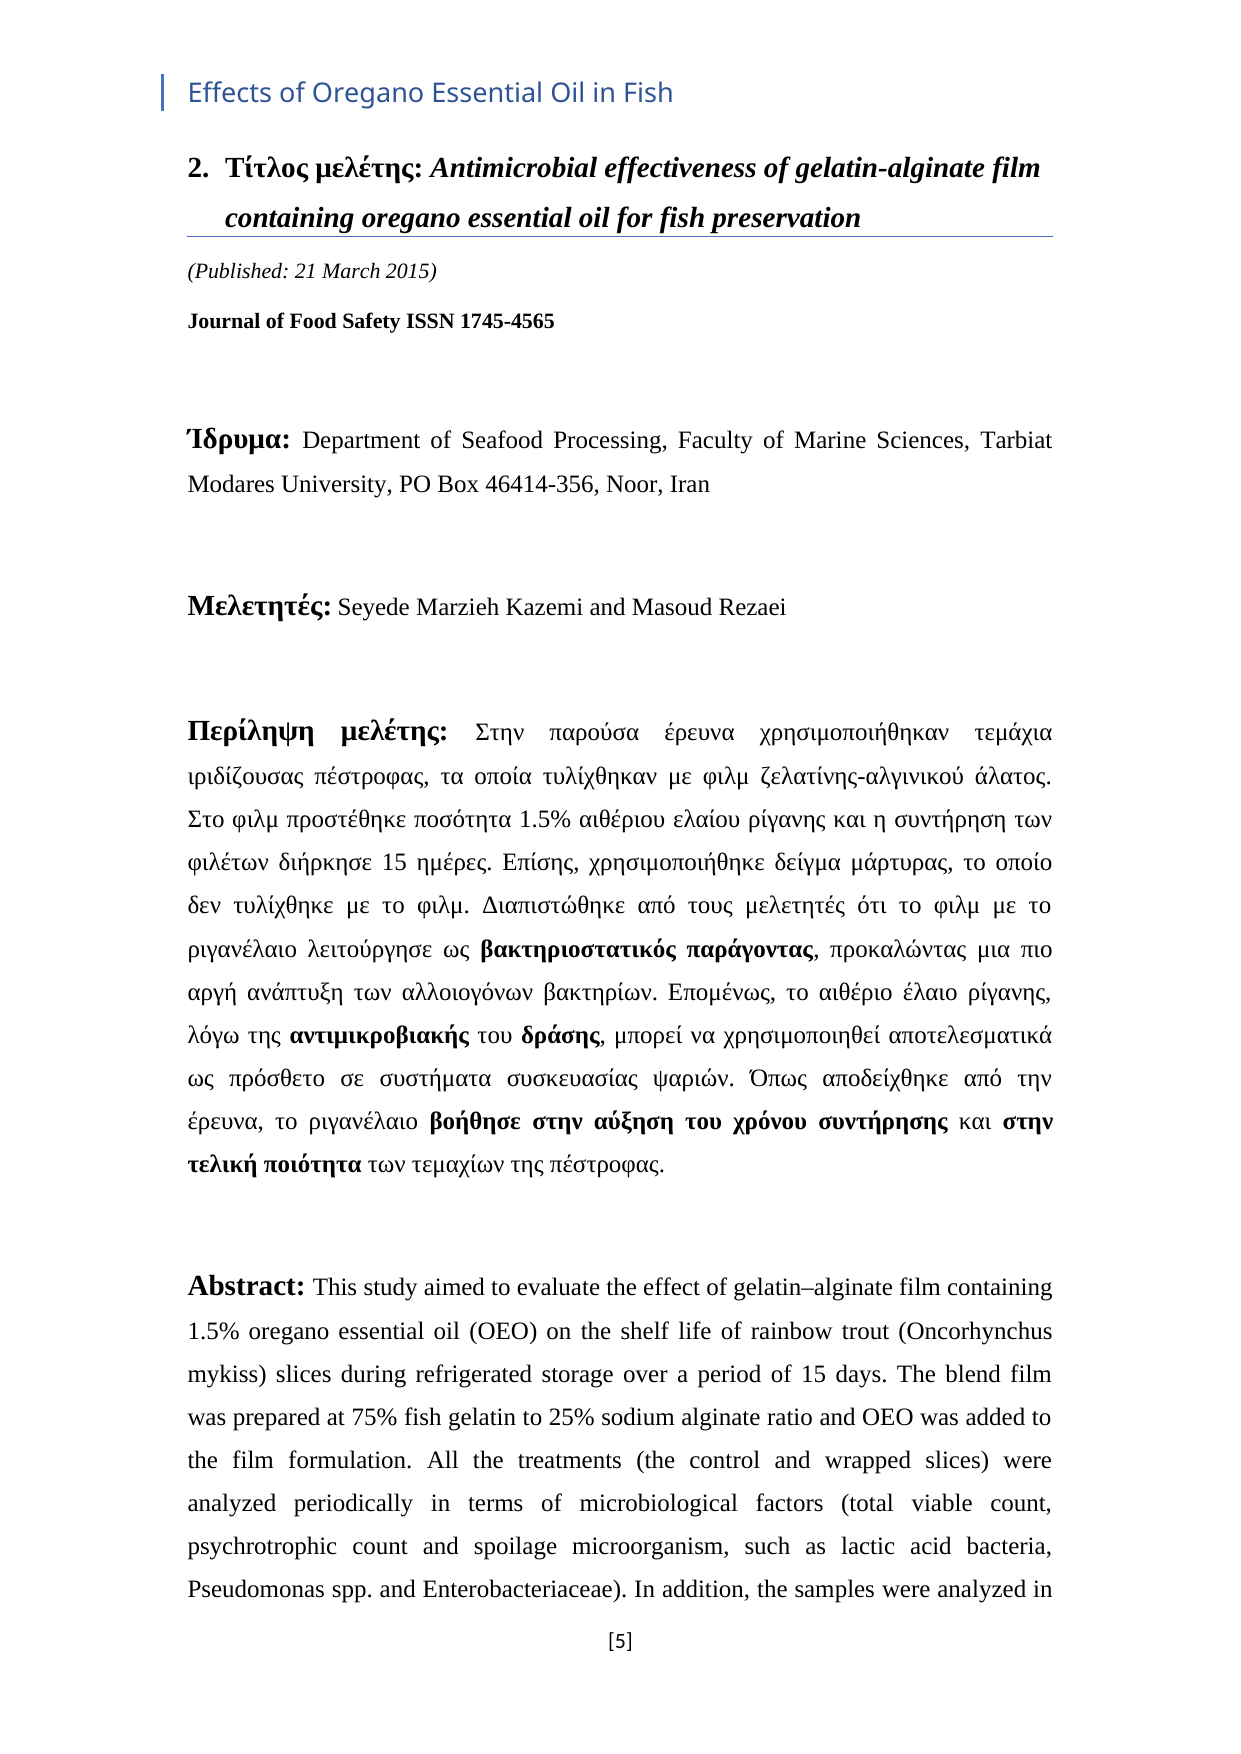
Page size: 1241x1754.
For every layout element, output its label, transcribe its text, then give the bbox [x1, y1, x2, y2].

text Ίδρυμα: Department of Seafood Processing, Faculty of Marine Sciences, Tarbiat Modares University, PO Box 46414-356, Noor, Iran [187, 421, 1053, 498]
text (Published: 21 March 2015) [187, 258, 1053, 283]
text Journal of Food Safety ISSN 1745-4565 [187, 308, 1053, 333]
subtitle Τίτλος μελέτης: Antimicrobial effectiveness of gelatin-alginate film containing oregano essential oil for fish preservation [187, 150, 1053, 236]
text Περίληψη μελέτης: Στην παρούσα έρευνα χρησιμοποιήθηκαν τεμάχια ιριδίζουσας πέστροφας, τα οποία τυλίχθηκαν με φιλμ ζελατίνης-αλγινικού άλατος. Στο φιλμ προστέθηκε ποσότητα 1.5% αιθέριου ελαίου ρίγανης και η συντήρηση των φιλέτων διήρκησε 15 ημέρες. Επίσης, χρησιμοποιήθηκε δείγμα μάρτυρας, το οποίο δεν τυλίχθηκε με το φιλμ. Διαπιστώθηκε από τους μελετητές ότι το φιλμ με το ριγανέλαιο λειτούργησε ως βακτηριοστατικός παράγοντας, προκαλώντας μια πιο αργή ανάπτυξη των αλλοιογόνων βακτηρίων. Επομένως, το αιθέριο έλαιο ρίγανης, λόγω της αντιμικροβιακής του δράσης, μπορεί να χρησιμοποιηθεί αποτελεσματικά ως πρόσθετο σε συστήματα συσκευασίας ψαριών. Όπως αποδείχθηκε από την έρευνα, το ριγανέλαιο βοήθησε στην αύξηση του χρόνου συντήρησης και στην τελική ποιότητα των τεμαχίων της πέστροφας. [187, 713, 1053, 1178]
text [187, 1268, 1053, 1603]
text Μελετητές: Seyede Marzieh Kazemi and Masoud Rezaei [187, 588, 1053, 621]
